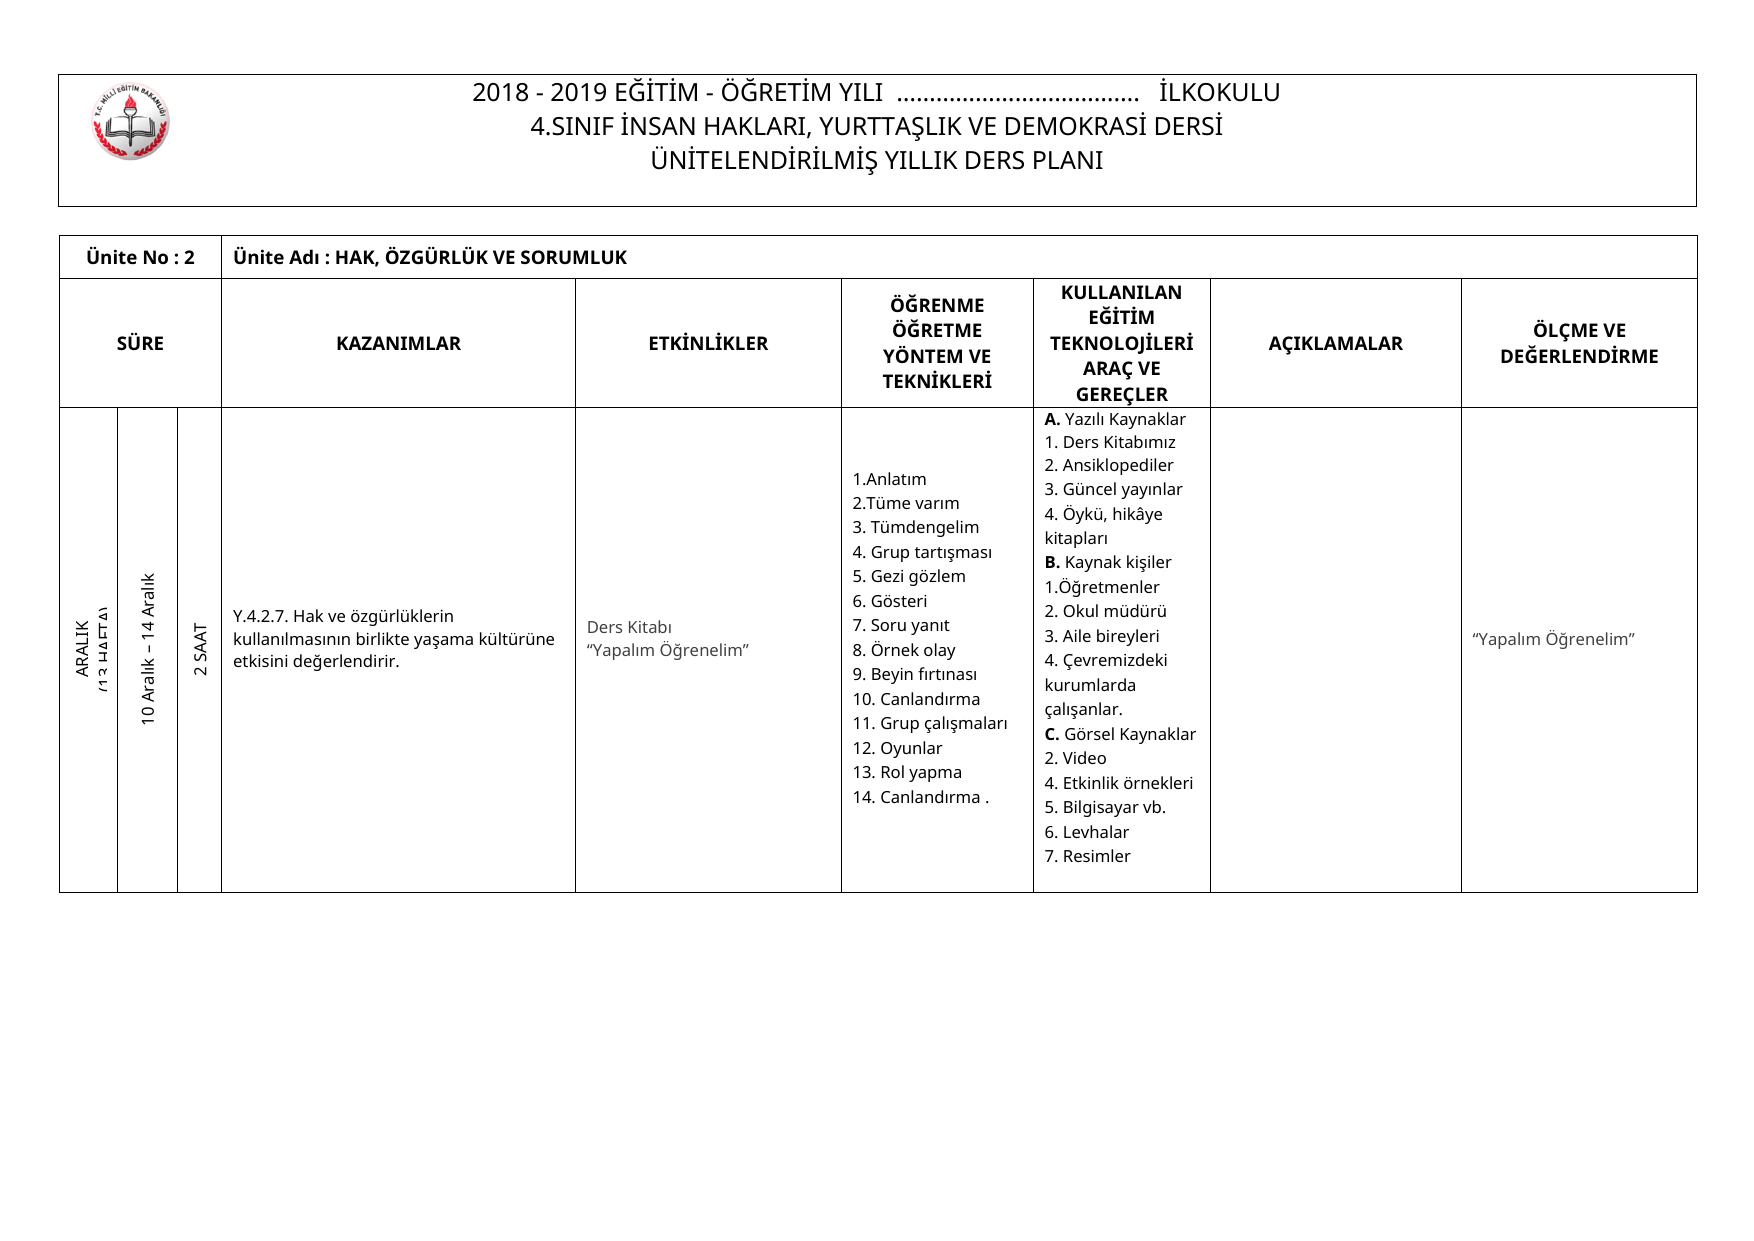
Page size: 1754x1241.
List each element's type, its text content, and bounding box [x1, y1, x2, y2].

table_cell AÇIKLAMALAR [1211, 279, 1461, 407]
table_cell ETKİNLİKLER [576, 279, 841, 407]
table_cell 1.Anlatım 2.Tüme varım 3. Tümdengelim 4. Grup tartışması 5. Gezi gözlem 6. Gösteri 7. Soru yanıt 8. Örnek olay 9. Beyin fırtınası 10. Canlandırma 11. Grup çalışmaları 12. Oyunlar 13. Rol yapma 14. Canlandırma . [842, 408, 1033, 892]
picture [85, 77, 175, 167]
table_cell Ders Kitabı “Yapalım Öğrenelim” [576, 408, 841, 892]
table_cell KULLANILAN EĞİTİM TEKNOLOJİLERİ ARAÇ VE GEREÇLER [1034, 279, 1210, 407]
table_cell SÜRE [60, 279, 221, 407]
table_cell Y.4.2.7. Hak ve özgürlüklerin kullanılmasının birlikte yaşama kültürüne etkisini değerlendirir. [222, 408, 575, 892]
table_header Ünite Adı : HAK, ÖZGÜRLÜK VE SORUMLUK [222, 236, 1697, 278]
table_cell 2 SAAT [178, 408, 221, 892]
table_cell [1211, 408, 1461, 892]
table_cell ARALIK (13.HAFTA) [60, 408, 117, 892]
table_cell A. Yazılı Kaynaklar 1. Ders Kitabımız 2. Ansiklopediler 3. Güncel yayınlar 4. Öykü, hikâye kitapları B. Kaynak kişiler 1.Öğretmenler 2. Okul müdürü 3. Aile bireyleri 4. Çevremizdeki kurumlarda çalışanlar. C. Görsel Kaynaklar 2. Video 4. Etkinlik örnekleri 5. Bilgisayar vb. 6. Levhalar 7. Resimler [1034, 408, 1210, 892]
table_header Ünite No : 2 [60, 236, 221, 278]
table_cell KAZANIMLAR [222, 279, 575, 407]
table_cell ÖĞRENME ÖĞRETME YÖNTEM VE TEKNİKLERİ [842, 279, 1033, 407]
table_cell 10 Aralık – 14 Aralık [118, 408, 177, 892]
table_cell ÖLÇME VE DEĞERLENDİRME [1462, 279, 1697, 407]
table_cell “Yapalım Öğrenelim” [1462, 408, 1697, 892]
